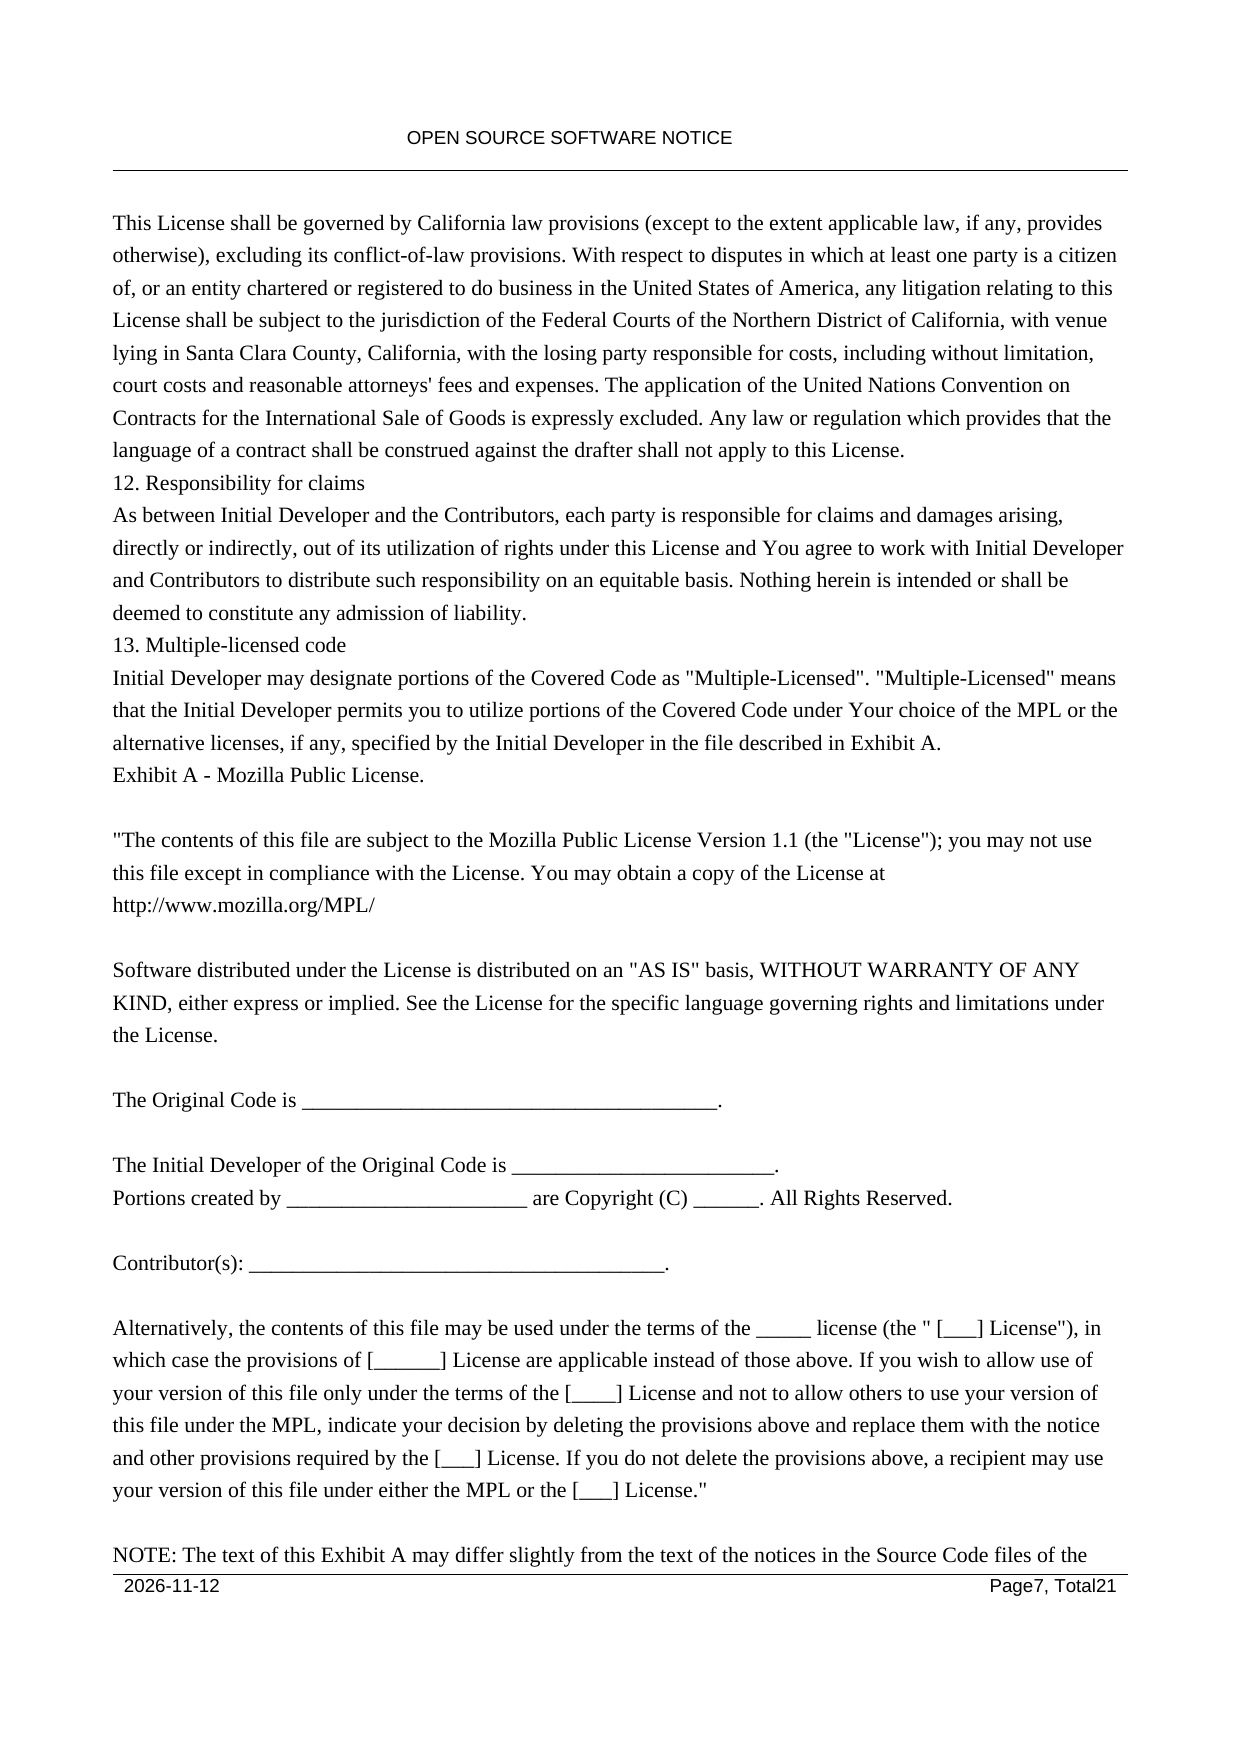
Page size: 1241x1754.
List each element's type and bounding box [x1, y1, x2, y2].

text [112, 206, 1128, 1571]
